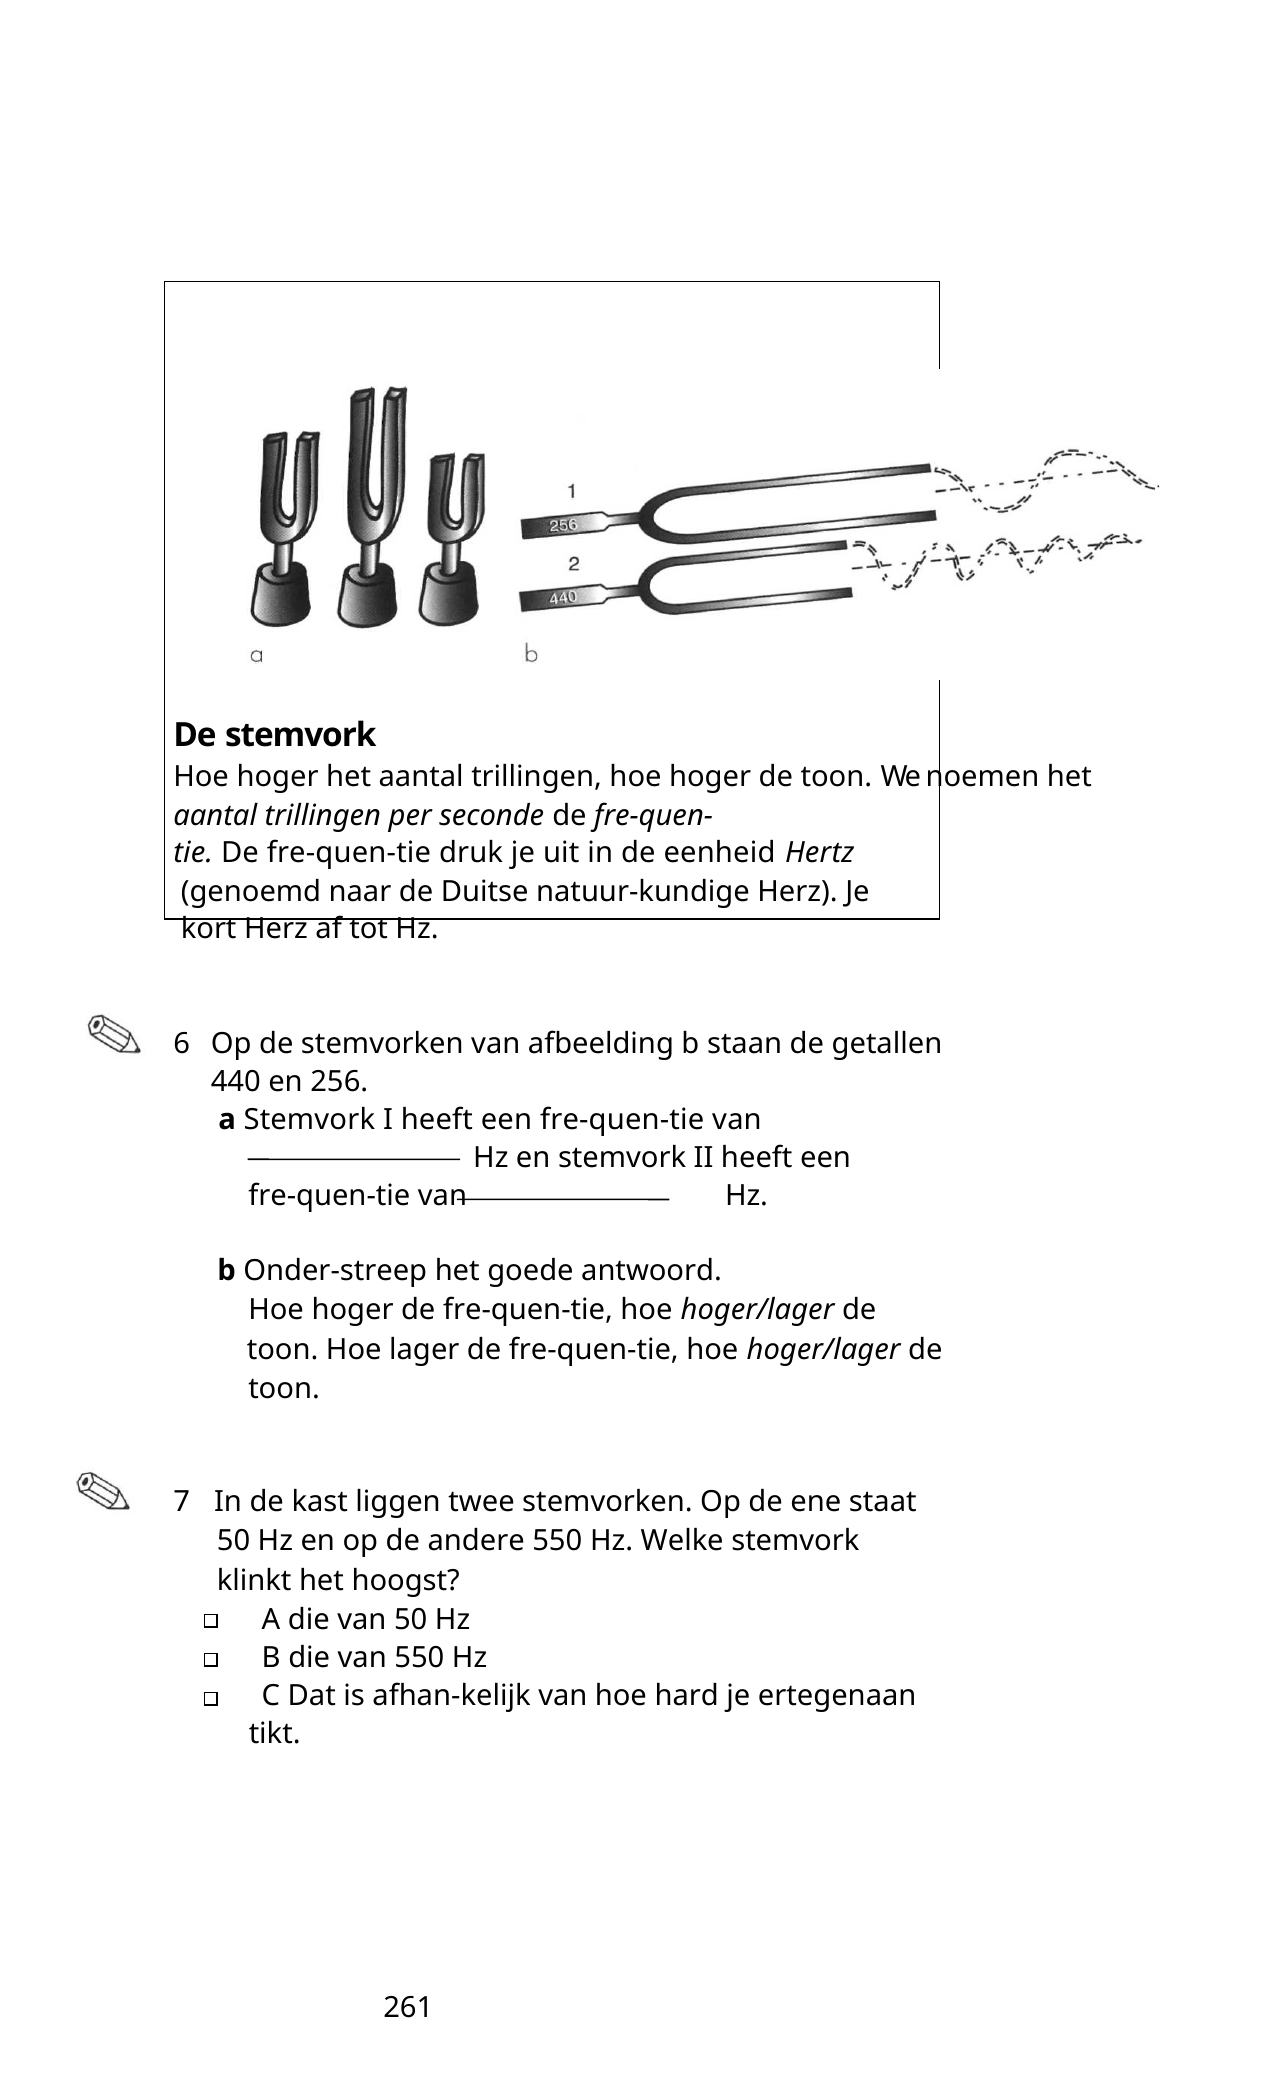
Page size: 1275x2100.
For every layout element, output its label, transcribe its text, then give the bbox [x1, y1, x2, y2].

text toon. Hoe lager de fre-quen-tie, hoe hoger/lager de [247, 1328, 1105, 1368]
text B die van 550 Hz [189, 1637, 1105, 1675]
text tikt. [248, 1713, 1105, 1751]
picture [40, 1448, 148, 1516]
picture [227, 369, 1160, 680]
text Hz en stemvork II heeft een [247, 1137, 1105, 1175]
text tie. De fre-quen-tie druk je uit in de eenheid Hertz [173, 832, 1105, 871]
text 6 Op de stemvorken van afbeelding b staan de getallen [173, 1023, 1105, 1061]
text 50 Hz en op de andere 550 Hz. Welke stemvork [217, 1519, 1105, 1559]
text kort Herz af tot Hz. [173, 908, 1105, 947]
text a Stemvork I heeft een fre-quen-tie van [218, 1099, 1105, 1137]
text A die van 50 Hz [189, 1599, 1105, 1637]
text 440 en 256. [211, 1061, 1105, 1099]
text toon. [247, 1368, 1105, 1407]
text de kast liggen twee stemvorken. Op de ene staat [173, 1481, 1105, 1519]
text Hoe hoger de fre-quen-tie, hoe hoger/lager de [248, 1288, 1105, 1328]
text fre-quen-tie van Hz. [248, 1175, 1105, 1213]
text (genoemd naar de Duitse natuur-kundige Herz). Je [173, 871, 1105, 908]
text b Onder-streep het goede antwoord. [217, 1251, 1105, 1288]
text klinkt het hoogst? [217, 1559, 1105, 1599]
text Hoe hoger het aantal trillingen, hoe hoger de toon. We noemen het aantal trillingen per seconde de fre-quen- [173, 756, 1105, 832]
picture [61, 1005, 168, 1070]
text C Dat is afhan-kelijk van hoe hard je ertegenaan [189, 1675, 1105, 1713]
